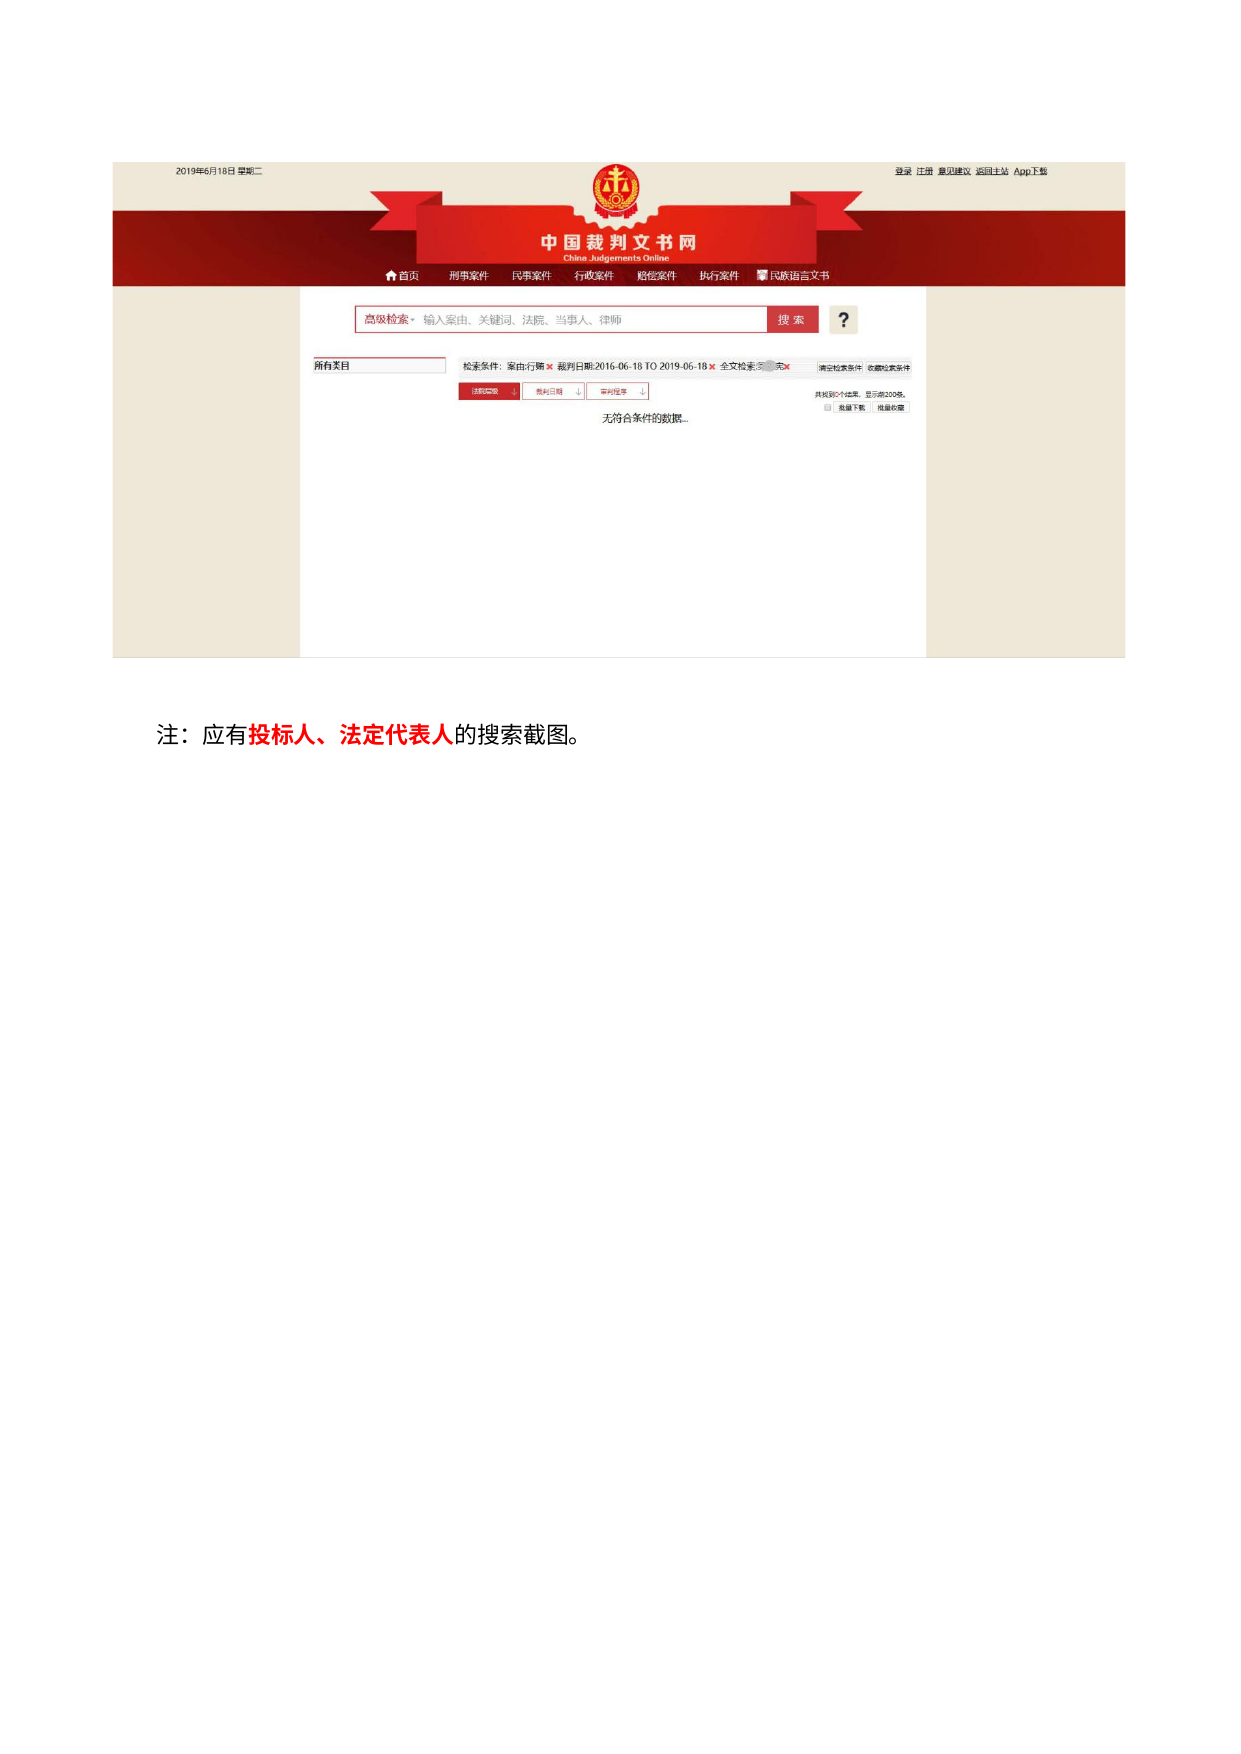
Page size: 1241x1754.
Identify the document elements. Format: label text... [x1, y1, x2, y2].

picture [112, 162, 1126, 658]
text 注：应有投标人、法定代表人的搜索截图。 [112, 701, 1128, 766]
